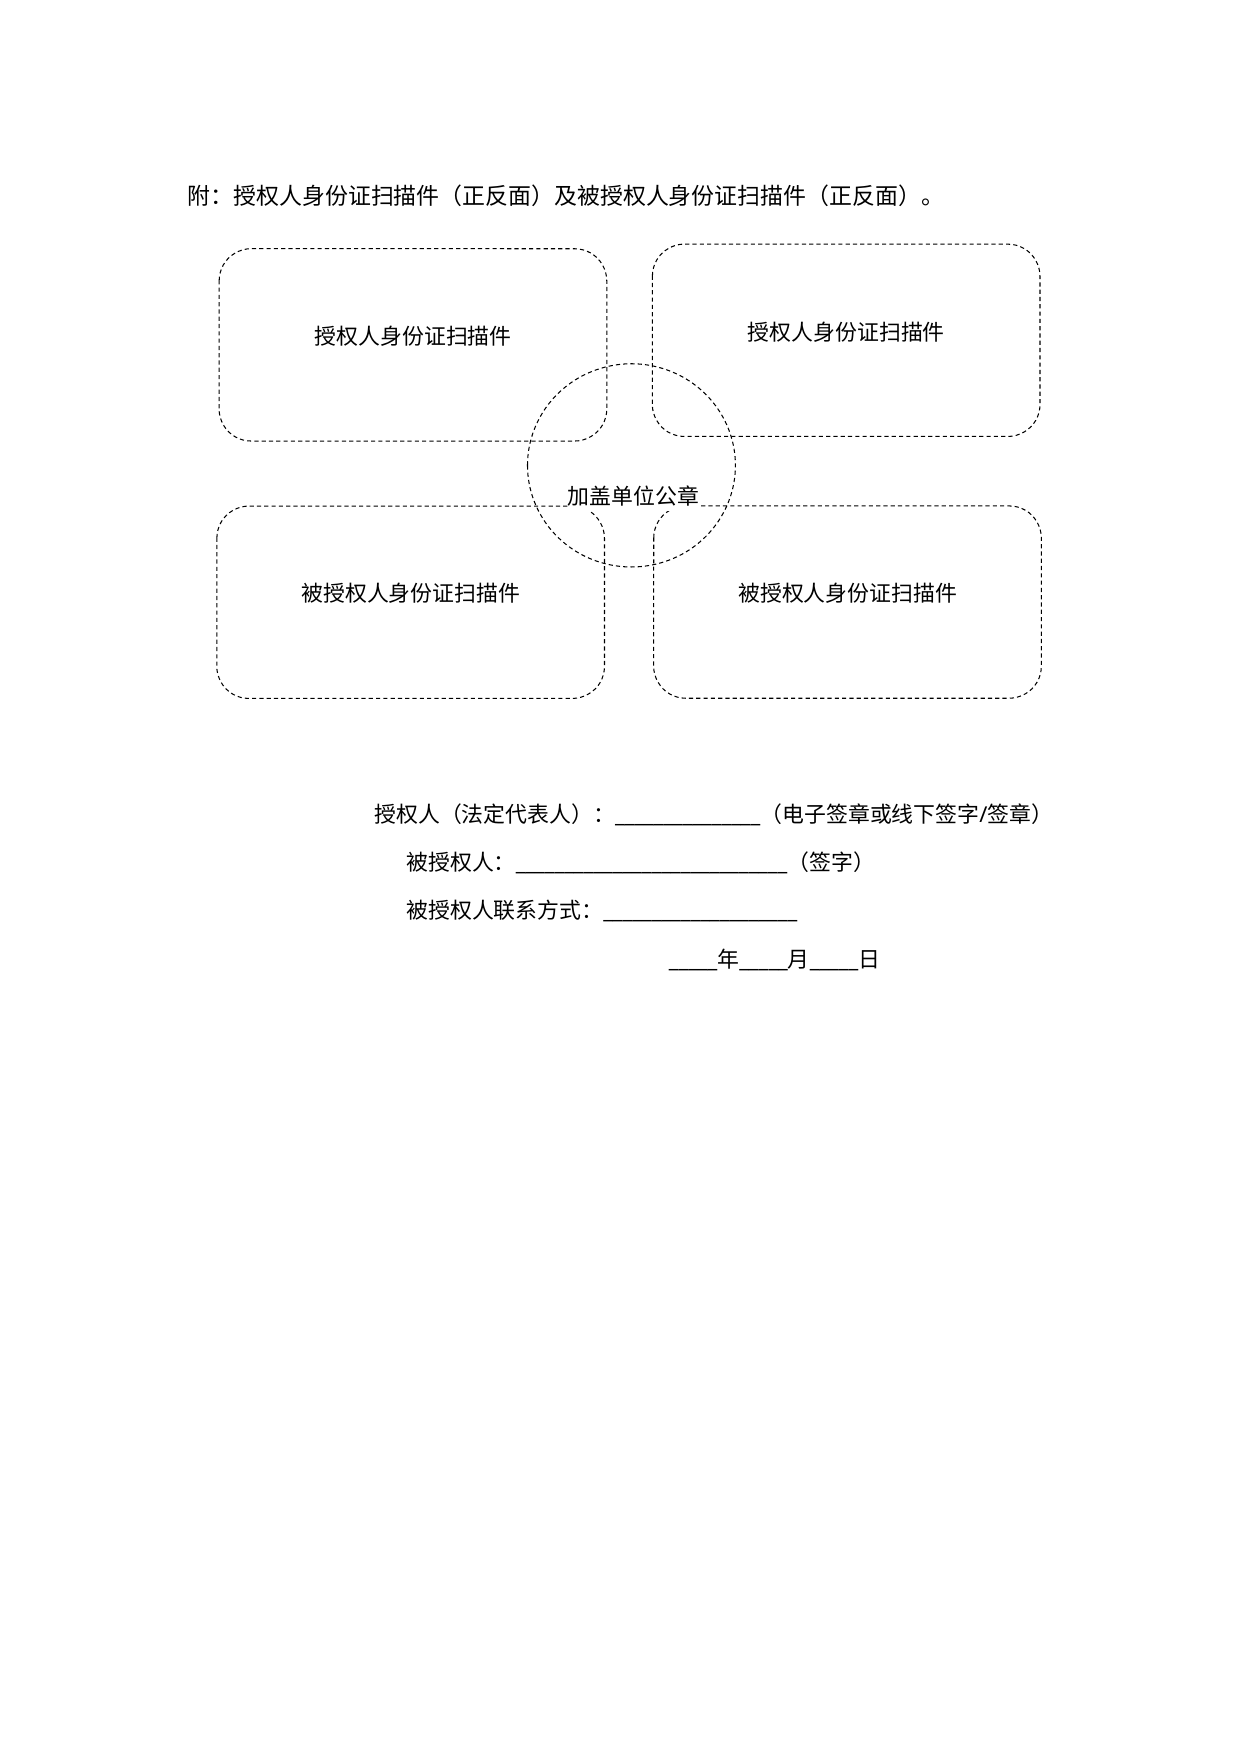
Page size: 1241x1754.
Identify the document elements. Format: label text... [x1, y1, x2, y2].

text 被授权人联系方式：____________________ [187, 893, 1053, 925]
text 附：授权人身份证扫描件（正反面）及被授权人身份证扫描件（正反面）。 [187, 162, 990, 227]
text _____年_____月_____日 [187, 941, 1053, 974]
text 被授权人：____________________________（签字） [406, 844, 1053, 877]
text 授权人（法定代表人）：_______________（电子签章或线下签字/签章） [209, 796, 1053, 829]
